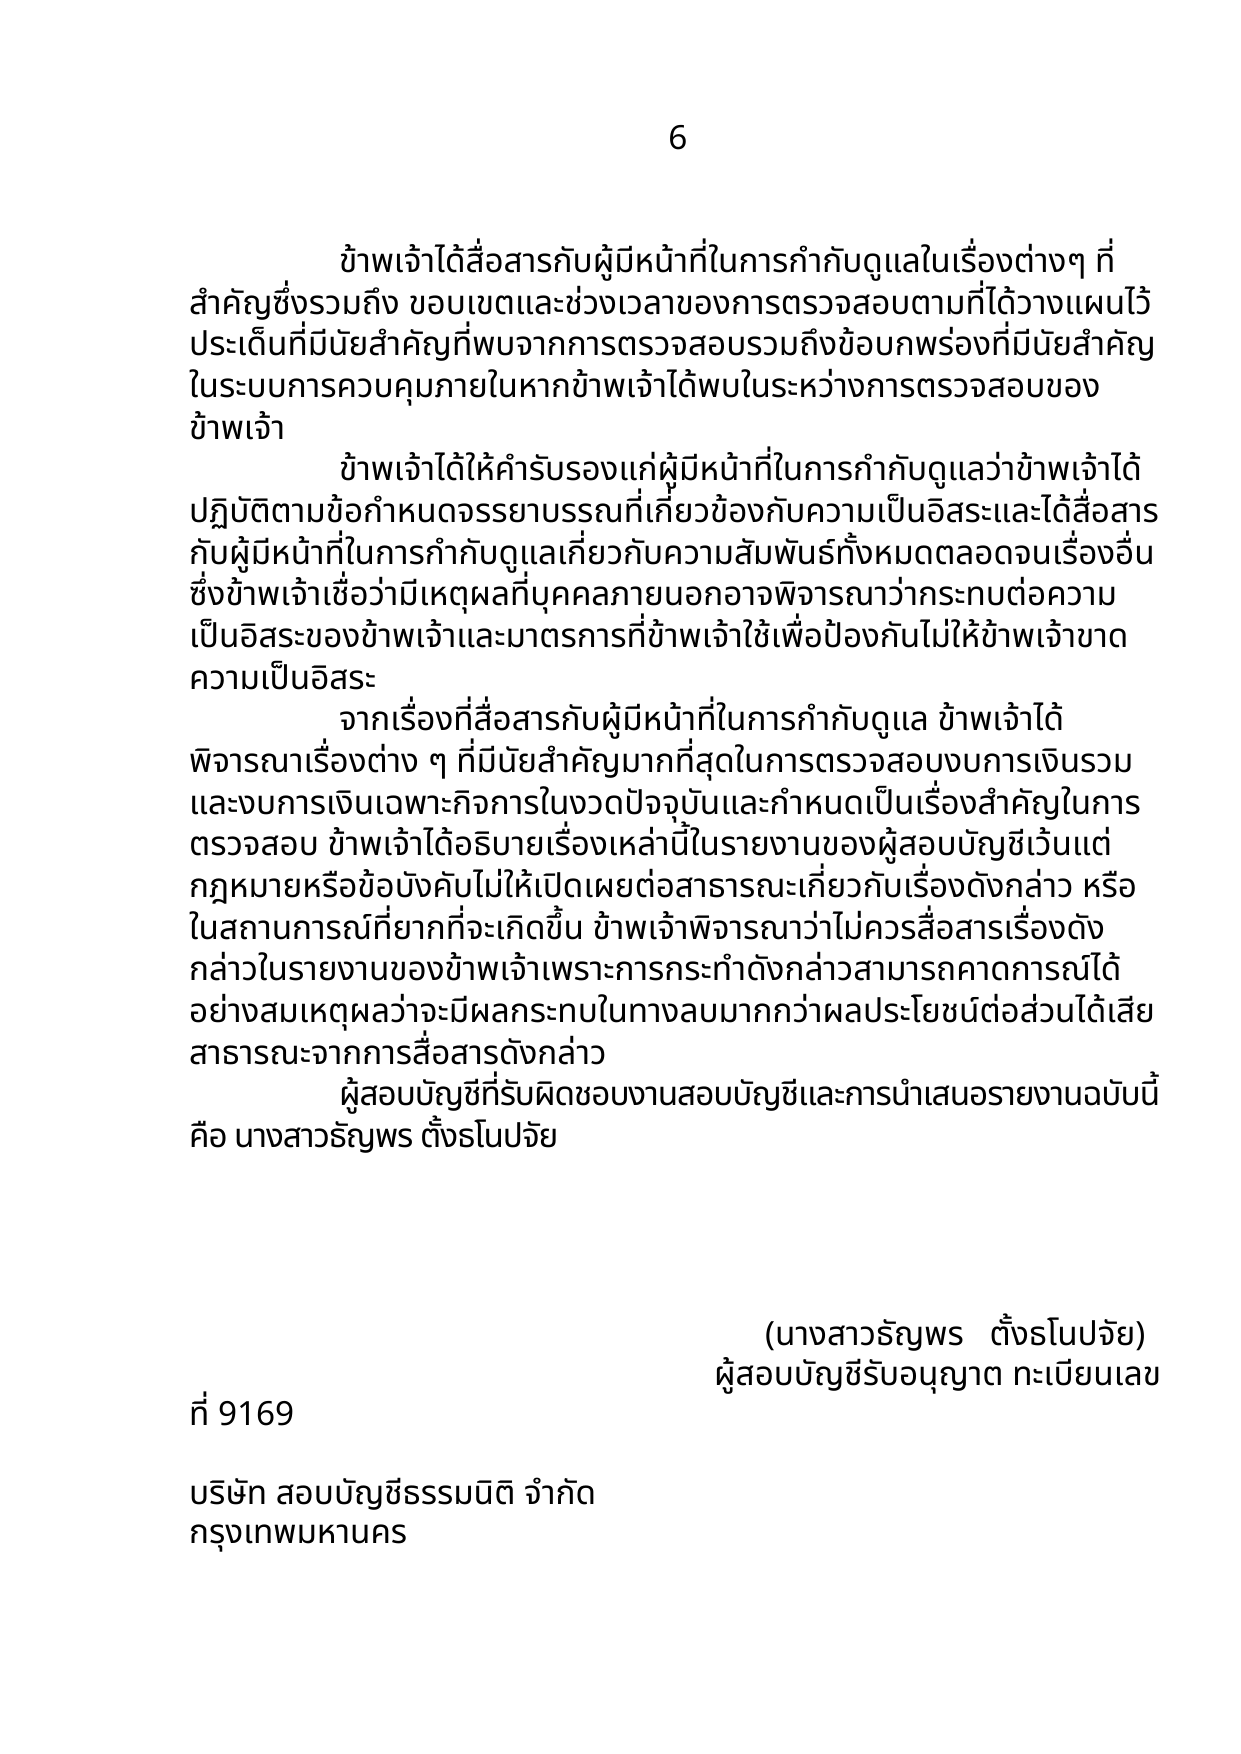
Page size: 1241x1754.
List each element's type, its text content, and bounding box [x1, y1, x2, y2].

text ผู้สอบบัญชีที่รับผิดชอบงานสอบบัญชีและการนำเสนอรายงานฉบับนี้คือ นางสาวธัญพร ตั้งธโนปจัย [189, 1072, 1178, 1156]
text บริษัท สอบบัญชีธรรมนิติ จำกัด [189, 1472, 1166, 1512]
text ข้าพเจ้าได้ให้คำรับรองแก่ผู้มีหน้าที่ในการกำกับดูแลว่าข้าพเจ้าได้ปฏิบัติตามข้อกำหนดจรรยาบรรณที่เกี่ยวข้องกับความเป็นอิสระและได้สื่อสารกับผู้มีหน้าที่ในการกำกับดูแลเกี่ยวกับความสัมพันธ์ทั้งหมดตลอดจนเรื่องอื่นซึ่งข้าพเจ้าเชื่อว่ามีเหตุผลที่บุคคลภายนอกอาจพิจารณาว่ากระทบต่อความเป็นอิสระของข้าพเจ้าและมาตรการที่ข้าพเจ้าใช้เพื่อป้องกันไม่ให้ข้าพเจ้าขาดความเป็นอิสระ [189, 447, 1166, 697]
text จากเรื่องที่สื่อสารกับผู้มีหน้าที่ในการกำกับดูแล ข้าพเจ้าได้พิจารณาเรื่องต่าง ๆ ที่มีนัยสำคัญมากที่สุดในการตรวจสอบงบการเงินรวมและงบการเงินเฉพาะกิจการในงวดปัจจุบันและกำหนดเป็นเรื่องสำคัญในการตรวจสอบ ข้าพเจ้าได้อธิบายเรื่องเหล่านี้ในรายงานของผู้สอบบัญชีเว้นแต่กฎหมายหรือข้อบังคับไม่ให้เปิดเผยต่อสาธารณะเกี่ยวกับเรื่องดังกล่าว หรือในสถานการณ์ที่ยากที่จะเกิดขึ้น ข้าพเจ้าพิจารณาว่าไม่ควรสื่อสารเรื่องดังกล่าวในรายงานของข้าพเจ้าเพราะการกระทำดังกล่าวสามารถคาดการณ์ได้อย่างสมเหตุผลว่าจะมีผลกระทบในทางลบมากกว่าผลประโยชน์ต่อส่วนได้เสียสาธารณะจากการสื่อสารดังกล่าว [189, 697, 1166, 1072]
text (นางสาวธัญพร ตั้งธโนปจัย) [189, 1314, 1166, 1354]
text ผู้สอบบัญชีรับอนุญาต ทะเบียนเลขที่ 9169 [189, 1354, 1166, 1433]
text ข้าพเจ้าได้สื่อสารกับผู้มีหน้าที่ในการกำกับดูแลในเรื่องต่างๆ ที่สำคัญซึ่งรวมถึง ขอบเขตและช่วงเวลาของการตรวจสอบตามที่ได้วางแผนไว้ ประเด็นที่มีนัยสำคัญที่พบจากการตรวจสอบรวมถึงข้อบกพร่องที่มีนัยสำคัญในระบบการควบคุมภายในหากข้าพเจ้าได้พบในระหว่างการตรวจสอบของข้าพเจ้า [189, 239, 1166, 447]
text กรุงเทพมหานคร [189, 1512, 1166, 1552]
